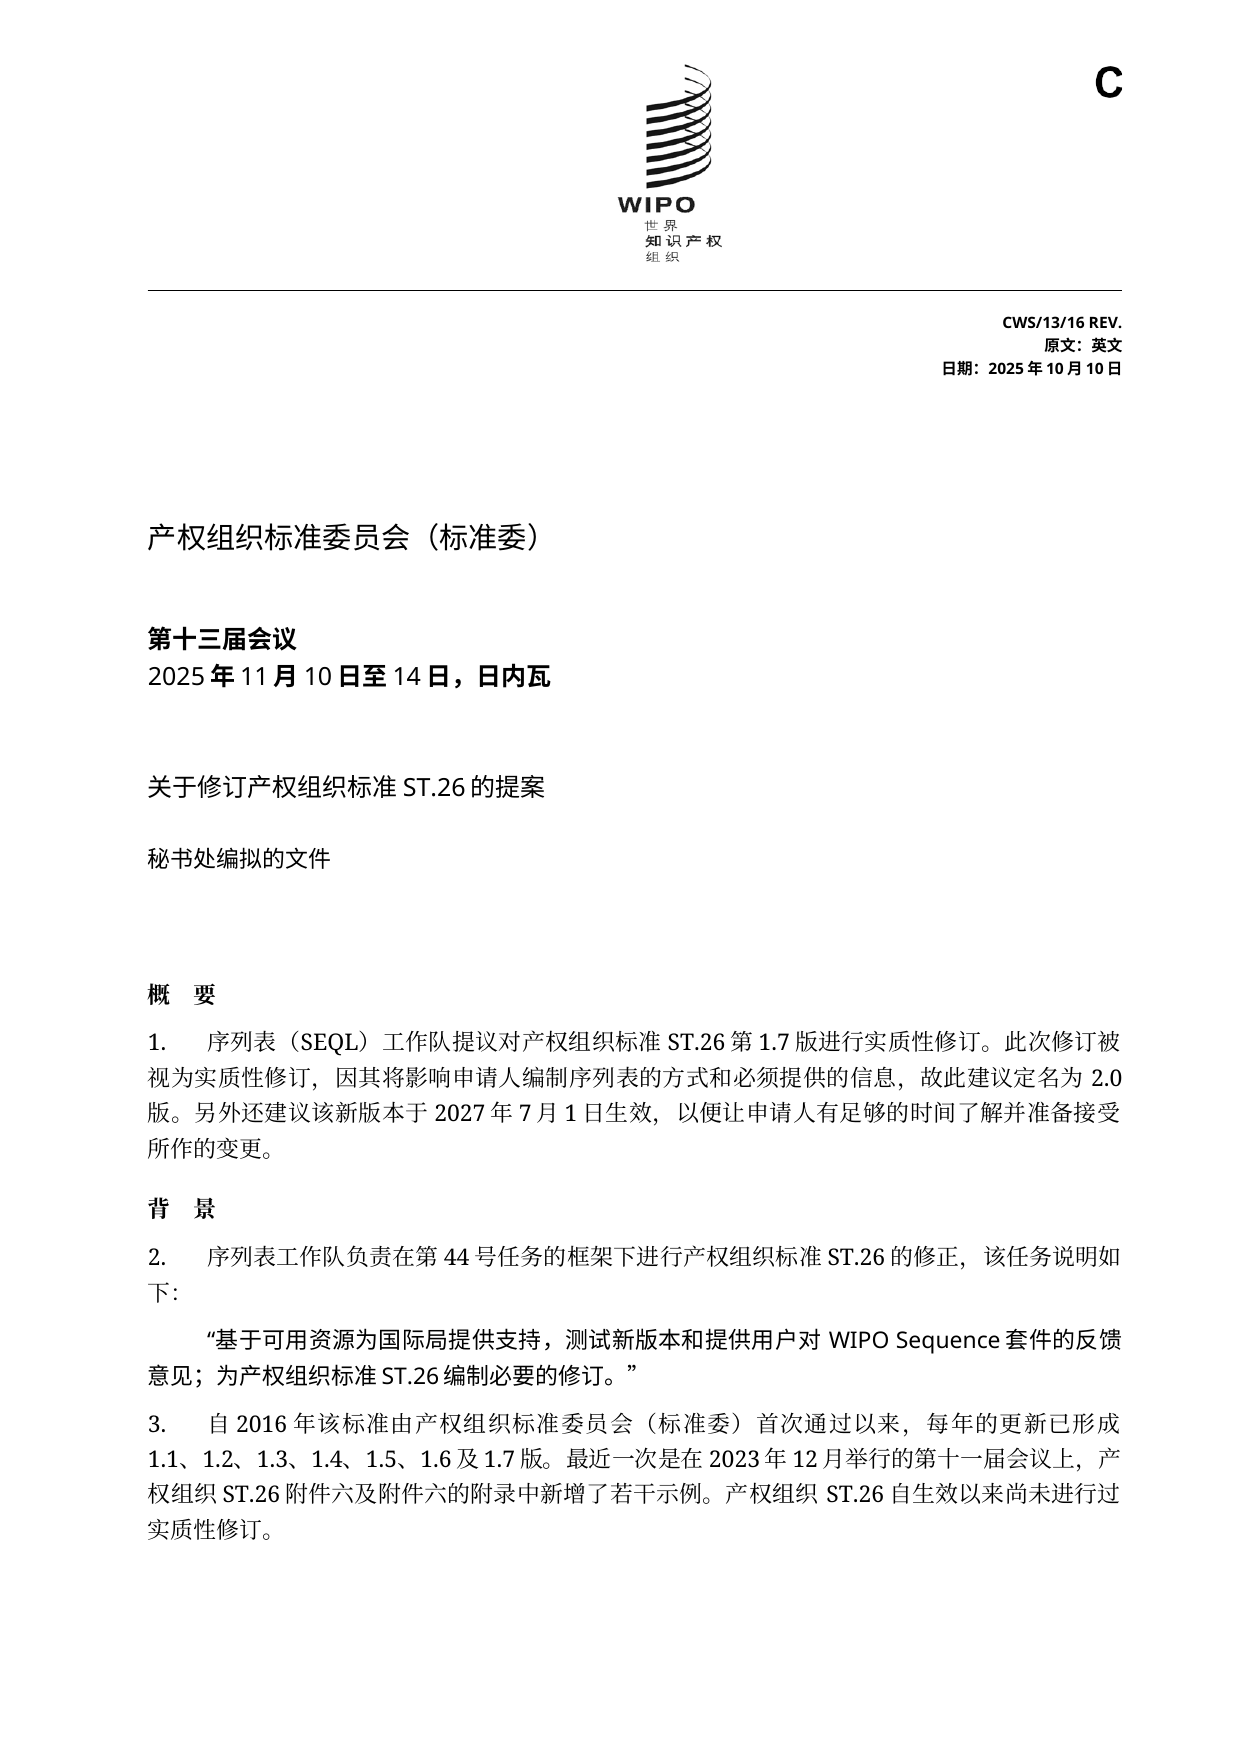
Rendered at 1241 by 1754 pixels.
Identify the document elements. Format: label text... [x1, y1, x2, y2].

picture [613, 59, 1123, 278]
text 产权组织标准委员会（标准委） [148, 515, 1122, 557]
text 自2016年该标准由产权组织标准委员会（标准委）首次通过以来，每年的更新已形成1.1、1.2、1.3、1.4、1.5、1.6及1.7版。最近一次是在2023年12月举行的第十一届会议上，产权组织ST.26附件六及附件六的附录中新增了若干示例。产权组织ST.26自生效以来尚未进行过实质性修订。 [148, 1403, 1122, 1545]
text 第十三届会议 2025年11月10日至14日，日内瓦 [148, 620, 1122, 692]
text 原文：英文 [148, 333, 1122, 356]
text “基于可用资源为国际局提供支持，测试新版本和提供用户对WIPO Sequence套件的反馈意见；为产权组织标准ST.26编制必要的修订。” [148, 1320, 1122, 1391]
subtitle 背 景 [148, 1189, 1122, 1224]
text 关于修订产权组织标准ST.26的提案 [148, 767, 1122, 803]
text 秘书处编拟的文件 [148, 841, 1122, 874]
text cWS/13/16 rev. [148, 291, 1122, 333]
text 序列表工作队负责在第44号任务的框架下进行产权组织标准ST.26的修正，该任务说明如下： [148, 1237, 1122, 1308]
subtitle 概 要 [148, 974, 1122, 1010]
text 日期：2025年10月10日 [148, 356, 1122, 379]
text 序列表（SEQL）工作队提议对产权组织标准ST.26第1.7版进行实质性修订。此次修订被视为实质性修订，因其将影响申请人编制序列表的方式和必须提供的信息，故此建议定名为2.0版。另外还建议该新版本于2027年7月1日生效，以便让申请人有足够的时间了解并准备接受所作的变更。 [148, 1022, 1122, 1164]
